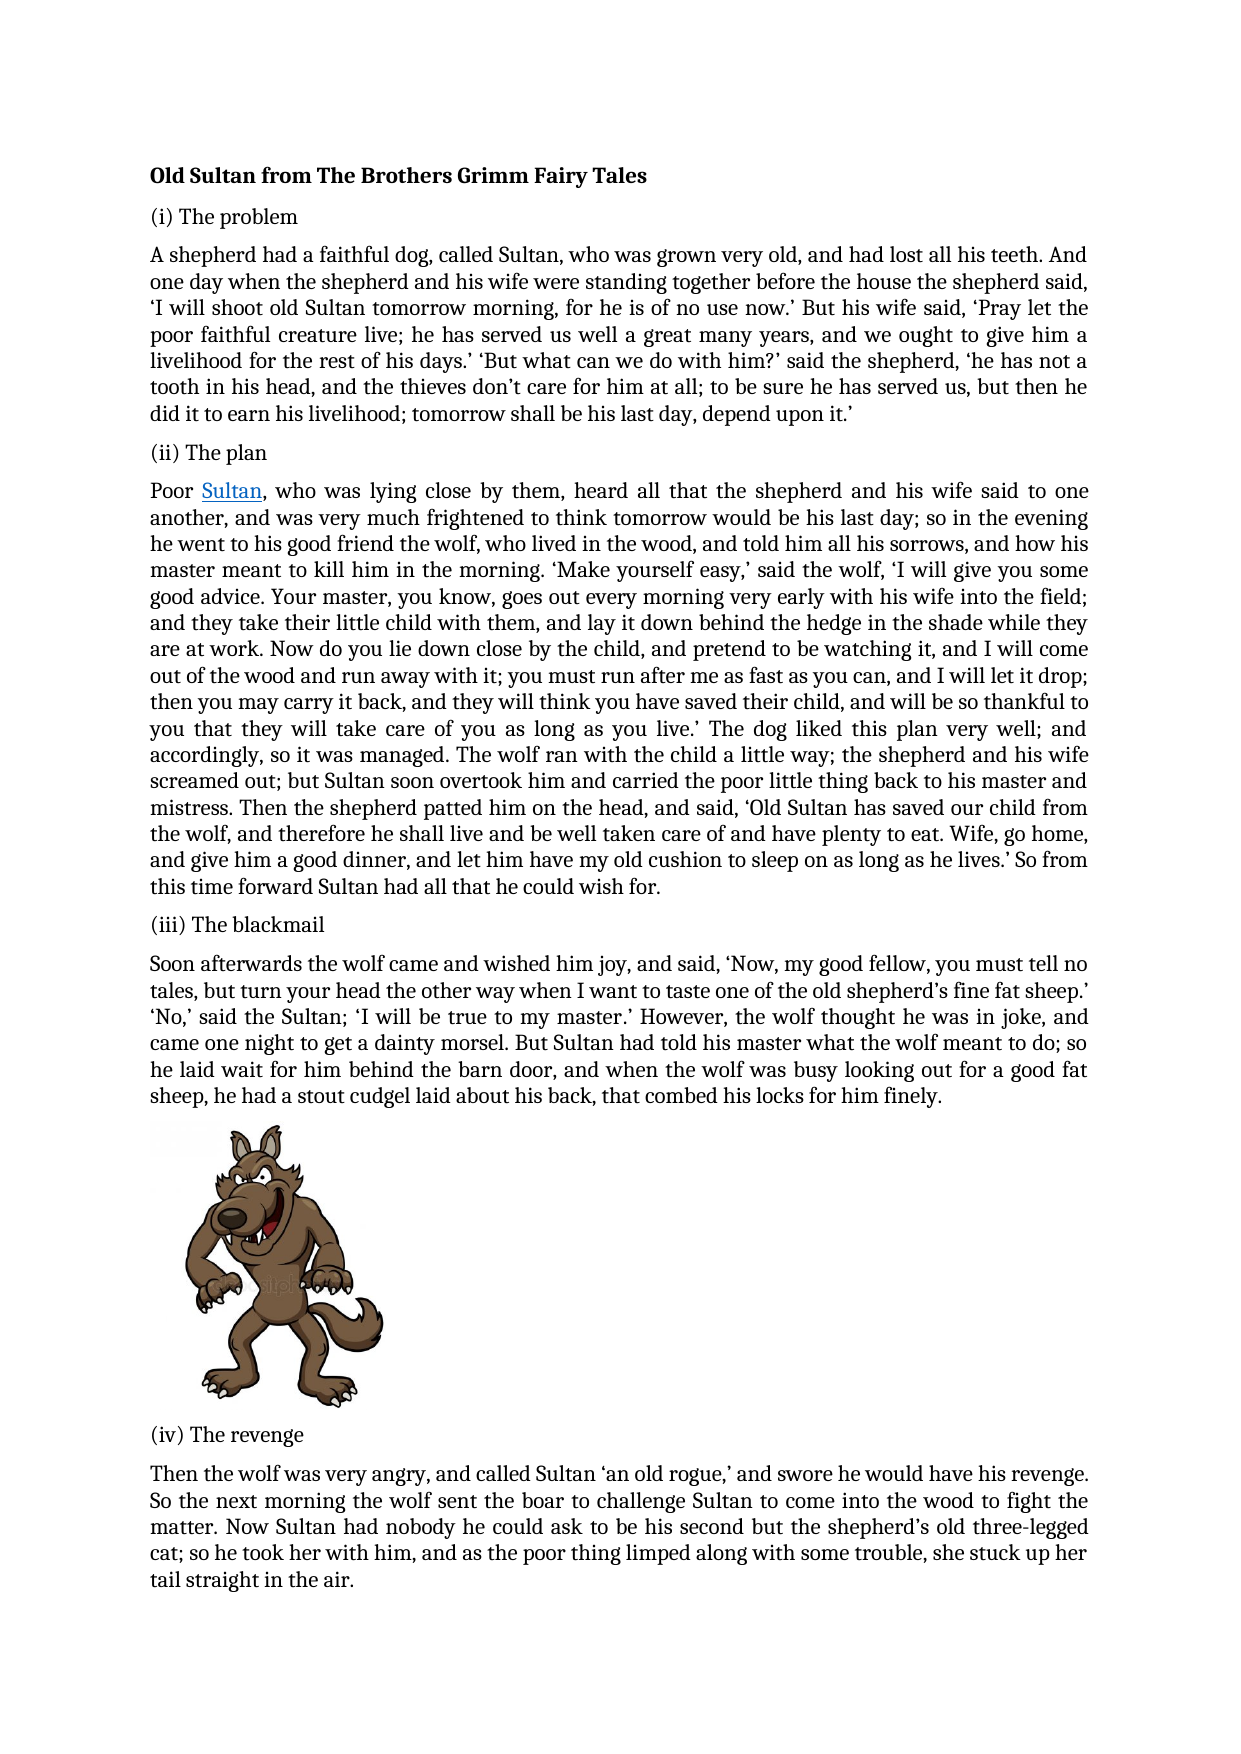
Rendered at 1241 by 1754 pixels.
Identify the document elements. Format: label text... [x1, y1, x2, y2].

picture [150, 1121, 402, 1410]
text Old Sultan from The Brothers Grimm Fairy Tales [150, 162, 1090, 189]
text (i) The problem [150, 203, 1090, 230]
text (ii) The plan [150, 439, 1090, 466]
text (iii) The blackmail [150, 912, 1090, 939]
text (iv) The revenge [150, 1422, 1090, 1449]
text Then the wolf was very angry, and called Sultan ‘an old rogue,’ and swore he would have his revenge. So the next morning the wolf sent the boar to challenge Sultan to come into the wood to fight the matter. Now Sultan had nobody he could ask to be his second but the shepherd’s old three-legged cat; so he took her with him, and as the poor thing limped along with some trouble, she stuck up her tail straight in the air. [150, 1461, 1090, 1593]
text A shepherd had a faithful dog, called Sultan, who was grown very old, and had lost all his teeth. And one day when the shepherd and his wife were standing together before the house the shepherd said, ‘I will shoot old Sultan tomorrow morning, for he is of no use now.’ But his wife said, ‘Pray let the poor faithful creature live; he has served us well a great many years, and we ought to give him a livelihood for the rest of his days.’ ‘But what can we do with him?’ said the shepherd, ‘he has not a tooth in his head, and the thieves don’t care for him at all; to be sure he has served us, but then he did it to earn his livelihood; tomorrow shall be his last day, depend upon it.’ [150, 242, 1090, 427]
text Poor Sultan, who was lying close by them, heard all that the shepherd and his wife said to one another, and was very much frightened to think tomorrow would be his last day; so in the evening he went to his good friend the wolf, who lived in the wood, and told him all his sorrows, and how his master meant to kill him in the morning. ‘Make yourself easy,’ said the wolf, ‘I will give you some good advice. Your master, you know, goes out every morning very early with his wife into the field; and they take their little child with them, and lay it down behind the hedge in the shade while they are at work. Now do you lie down close by the child, and pretend to be watching it, and I will come out of the wood and run away with it; you must run after me as fast as you can, and I will let it drop; then you may carry it back, and they will think you have saved their child, and will be so thankful to you that they will take care of you as long as you live.’ The dog liked this plan very well; and accordingly, so it was managed. The wolf ran with the child a little way; the shepherd and his wife screamed out; but Sultan soon overtook him and carried the poor little thing back to his master and mistress. Then the shepherd patted him on the head, and said, ‘Old Sultan has saved our child from the wolf, and therefore he shall live and be well taken care of and have plenty to eat. Wife, go home, and give him a good dinner, and let him have my old cushion to sleep on as long as he lives.’ So from this time forward Sultan had all that he could wish for. [150, 478, 1090, 900]
text Soon afterwards the wolf came and wished him joy, and said, ‘Now, my good fellow, you must tell no tales, but turn your head the other way when I want to taste one of the old shepherd’s fine fat sheep.’ ‘No,’ said the Sultan; ‘I will be true to my master.’ However, the wolf thought he was in joke, and came one night to get a dainty morsel. But Sultan had told his master what the wolf meant to do; so he laid wait for him behind the barn door, and when the wolf was busy looking out for a good fat sheep, he had a stout cudgel laid about his back, that combed his locks for him finely. [150, 951, 1090, 1109]
